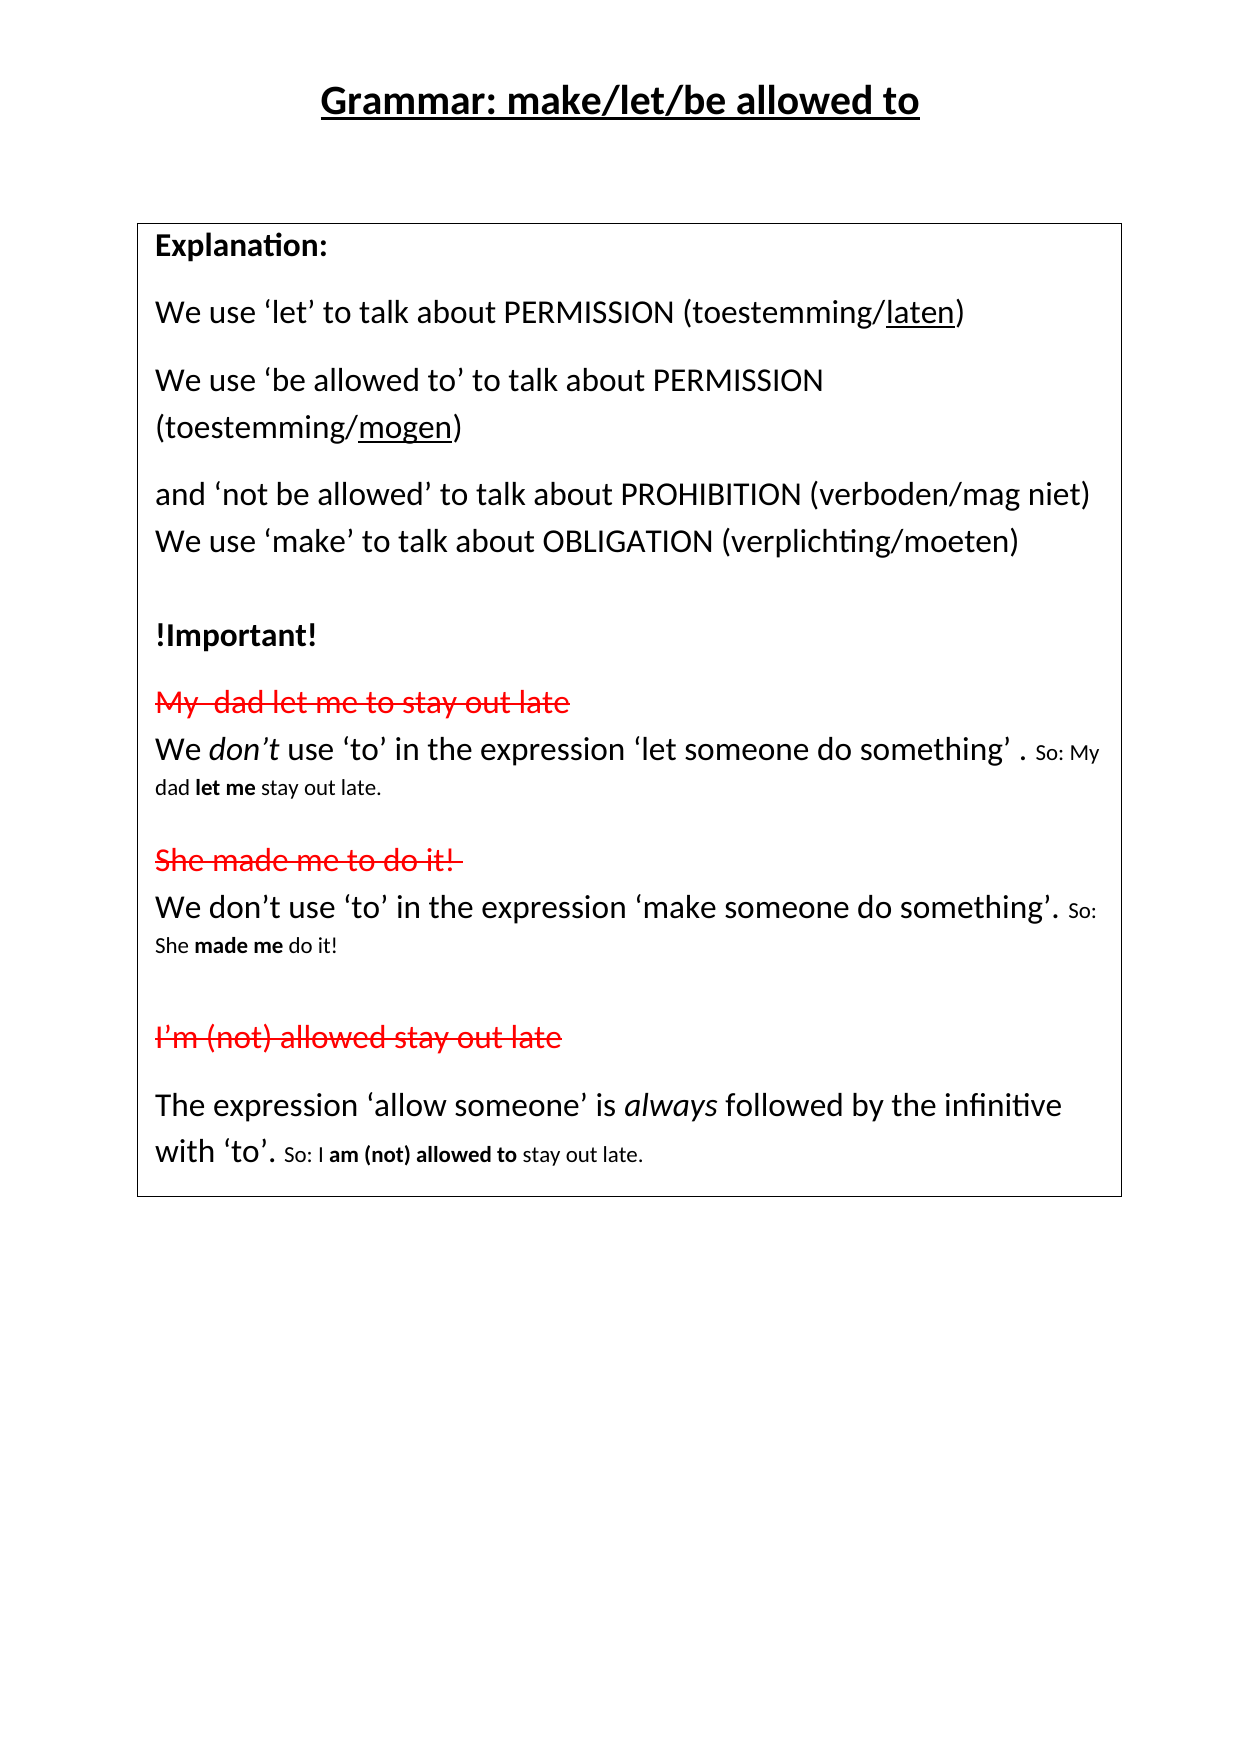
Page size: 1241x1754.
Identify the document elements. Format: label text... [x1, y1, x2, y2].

table_header Explanation: We use ‘let’ to talk about PERMISSION (toestemming/laten) We use ‘be allowed to’ to talk about PERMISSION (toestemming/mogen) and ‘not be allowed’ to talk about PROHIBITION (verboden/mag niet) We use ‘make’ to talk about OBLIGATION (verplichting/moeten) !Important! My dad let me to stay out late We don’t use ‘to’ in the expression ‘let someone do something’ . So: My dad let me stay out late. She made me to do it! We don’t use ‘to’ in the expression ‘make someone do something’. So: She made me do it! I’m (not) allowed stay out late The expression ‘allow someone’ is always followed by the infinitive with ‘to’. So: I am (not) allowed to stay out late. [138, 224, 1121, 1196]
